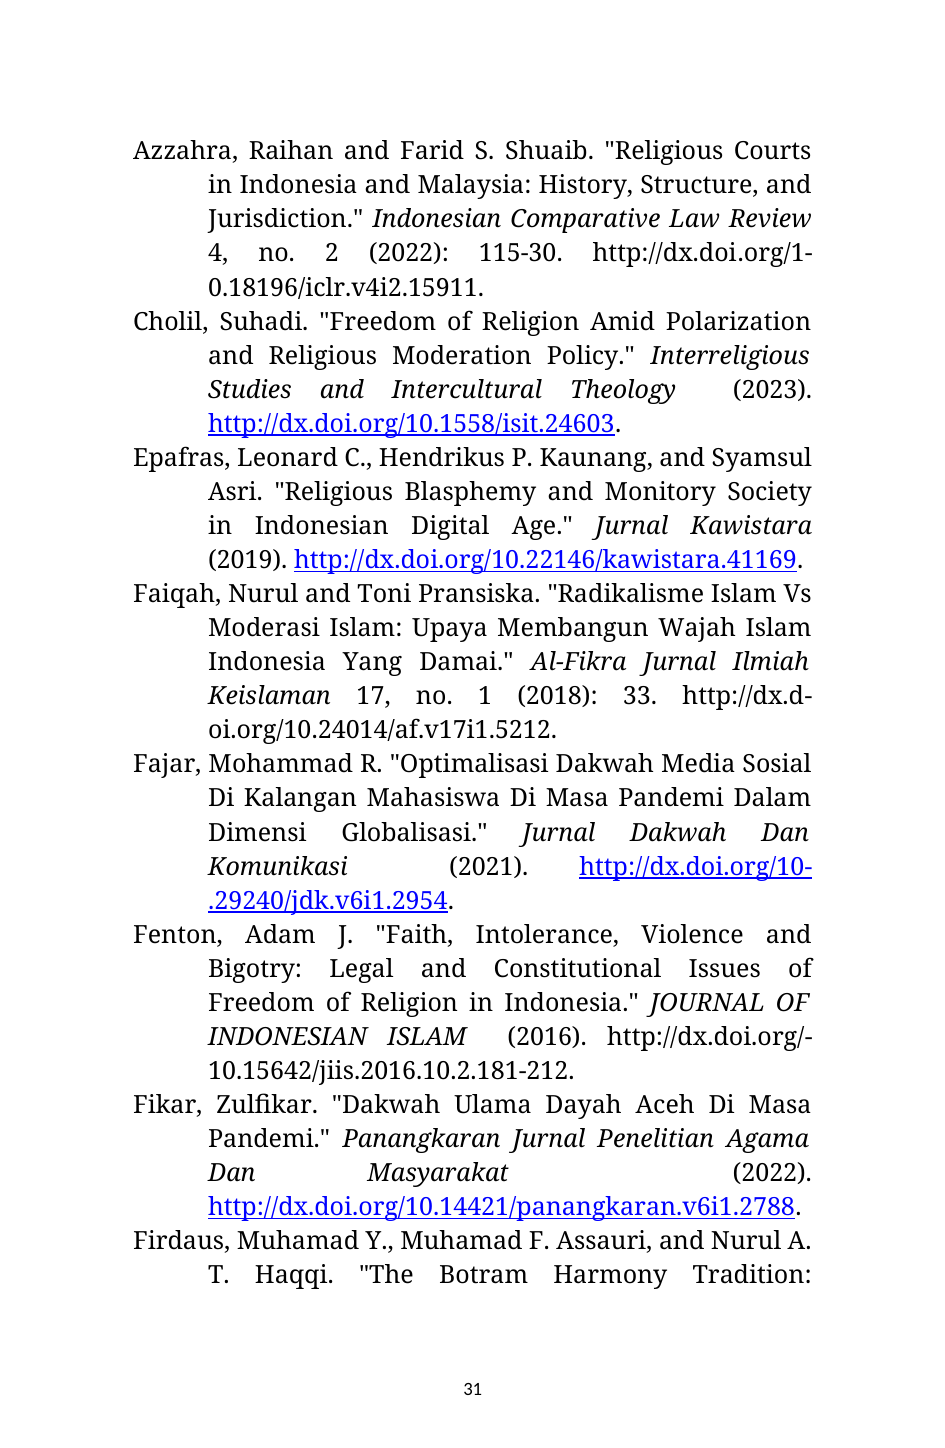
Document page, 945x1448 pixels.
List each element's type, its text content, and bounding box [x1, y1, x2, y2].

text Fajar, Mohammad R. "Optimalisasi Dakwah Media Sosial Di Kalangan Mahasiswa Di Masa Pandemi Dalam Dimensi Globalisasi." Jurnal Dakwah Dan Komunikasi (2021). http://dx.doi.org/10.29240/jdk.v6i1.2954. [133, 746, 812, 916]
text Azzahra, Raihan and Farid S. Shuaib. "Religious Courts in Indonesia and Malaysia: History, Structure, and Jurisdiction." Indonesian Comparative Law Review 4, no. 2 (2022): 115-30. http://dx.doi.org/10.18196/iclr.v4i2.15911. [133, 133, 812, 303]
text Fikar, Zulfikar. "Dakwah Ulama Dayah Aceh Di Masa Pandemi." Panangkaran Jurnal Penelitian Agama Dan Masyarakat (2022). http://dx.doi.org/10.14421/panangkaran.v6i1.2788. [133, 1087, 812, 1223]
text Epafras, Leonard C., Hendrikus P. Kaunang, and Syamsul Asri. "Religious Blasphemy and Monitory Society in Indonesian Digital Age." Jurnal Kawistara (2019). http://dx.doi.org/10.22146/kawistara.41169. [133, 439, 812, 576]
text Fenton, Adam J. "Faith, Intolerance, Violence and Bigotry: Legal and Constitutional Issues of Freedom of Religion in Indonesia." JOURNAL OF INDONESIAN ISLAM (2016). http://dx.doi.org/10.15642/jiis.2016.10.2.181-212. [133, 916, 812, 1087]
text Cholil, Suhadi. "Freedom of Religion Amid Polarization and Religious Moderation Policy." Interreligious Studies and Intercultural Theology (2023). http://dx.doi.org/10.1558/isit.24603. [133, 303, 812, 439]
text Faiqah, Nurul and Toni Pransiska. "Radikalisme Islam Vs Moderasi Islam: Upaya Membangun Wajah Islam Indonesia Yang Damai." Al-Fikra Jurnal Ilmiah Keislaman 17, no. 1 (2018): 33. http://dx.doi.org/10.24014/af.v17i1.5212. [133, 576, 812, 746]
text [133, 1223, 812, 1291]
